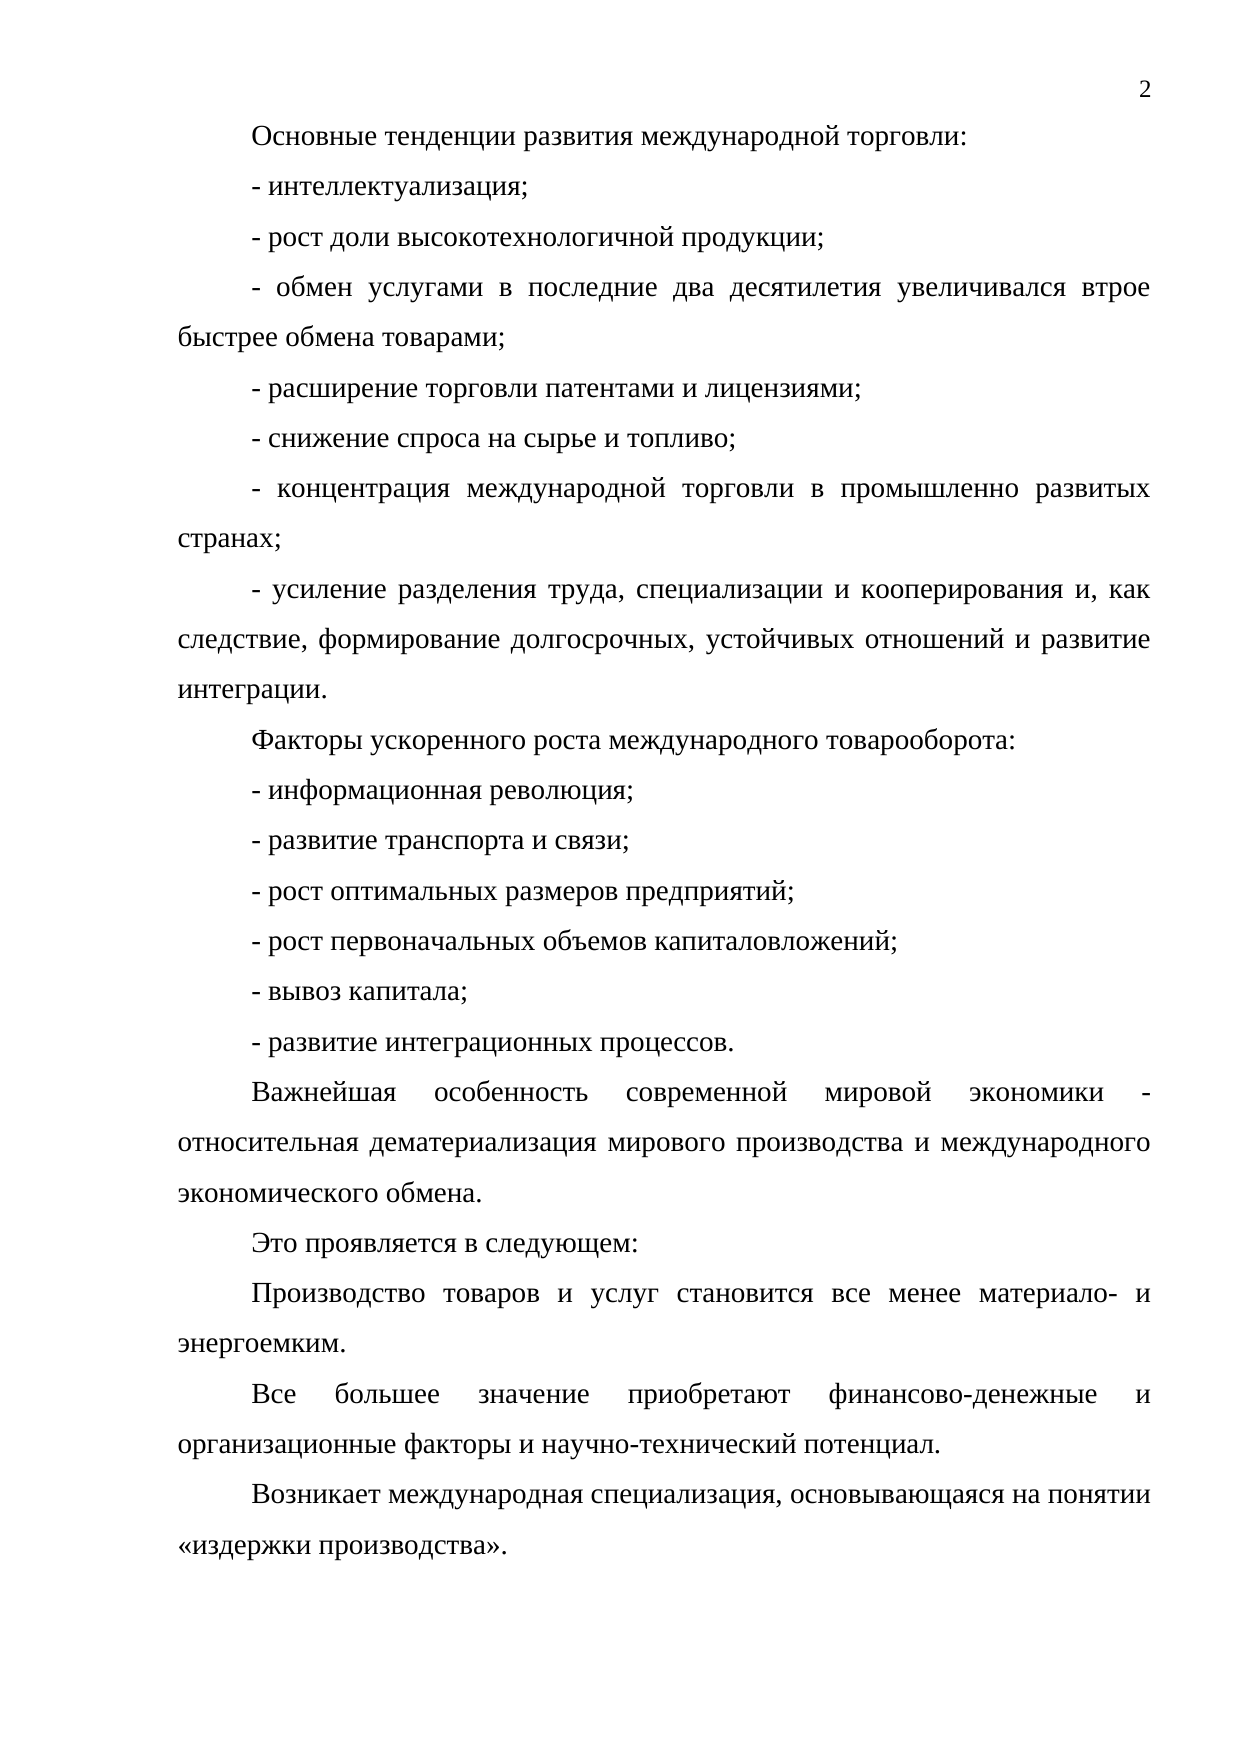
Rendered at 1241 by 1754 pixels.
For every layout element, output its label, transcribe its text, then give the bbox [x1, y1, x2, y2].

text Основные тенденции развития международной торговли: [177, 118, 1152, 152]
text - развитие транспорта и связи; [177, 822, 1152, 856]
text Производство товаров и услуг становится все менее материало- и энергоемким. [177, 1275, 1152, 1359]
text - рост первоначальных объемов капиталовложений; [177, 923, 1152, 957]
text - обмен услугами в последние два десятилетия увеличивался втрое быстрее обмена товарами; [177, 269, 1152, 353]
text - усиление разделения труда, специализации и кооперирования и, как следствие, формирование долгосрочных, устойчивых отношений и развитие интеграции. [177, 571, 1152, 705]
text - снижение спроса на сырье и топливо; [177, 420, 1152, 453]
text - рост оптимальных размеров предприятий; [177, 873, 1152, 906]
text Факторы ускоренного роста международного товарооборота: [177, 722, 1152, 755]
text - рост доли высокотехнологичной продукции; [177, 219, 1152, 252]
text - вывоз капитала; [177, 973, 1152, 1007]
text Важнейшая особенность современной мировой экономики - относительная дематериализация мирового производства и международного экономического обмена. [177, 1074, 1152, 1208]
text - информационная революция; [177, 772, 1152, 806]
text Возникает международная специализация, основывающаяся на понятии «издержки производства». [177, 1477, 1152, 1560]
text - развитие интеграционных процессов. [177, 1024, 1152, 1057]
text Все большее значение приобретают финансово-денежные и организационные факторы и научно-технический потенциал. [177, 1376, 1152, 1460]
text - концентрация международной торговли в промышленно развитых странах; [177, 470, 1152, 554]
text - интеллектуализация; [177, 168, 1152, 202]
text - расширение торговли патентами и лицензиями; [177, 370, 1152, 403]
text Это проявляется в следующем: [177, 1225, 1152, 1258]
